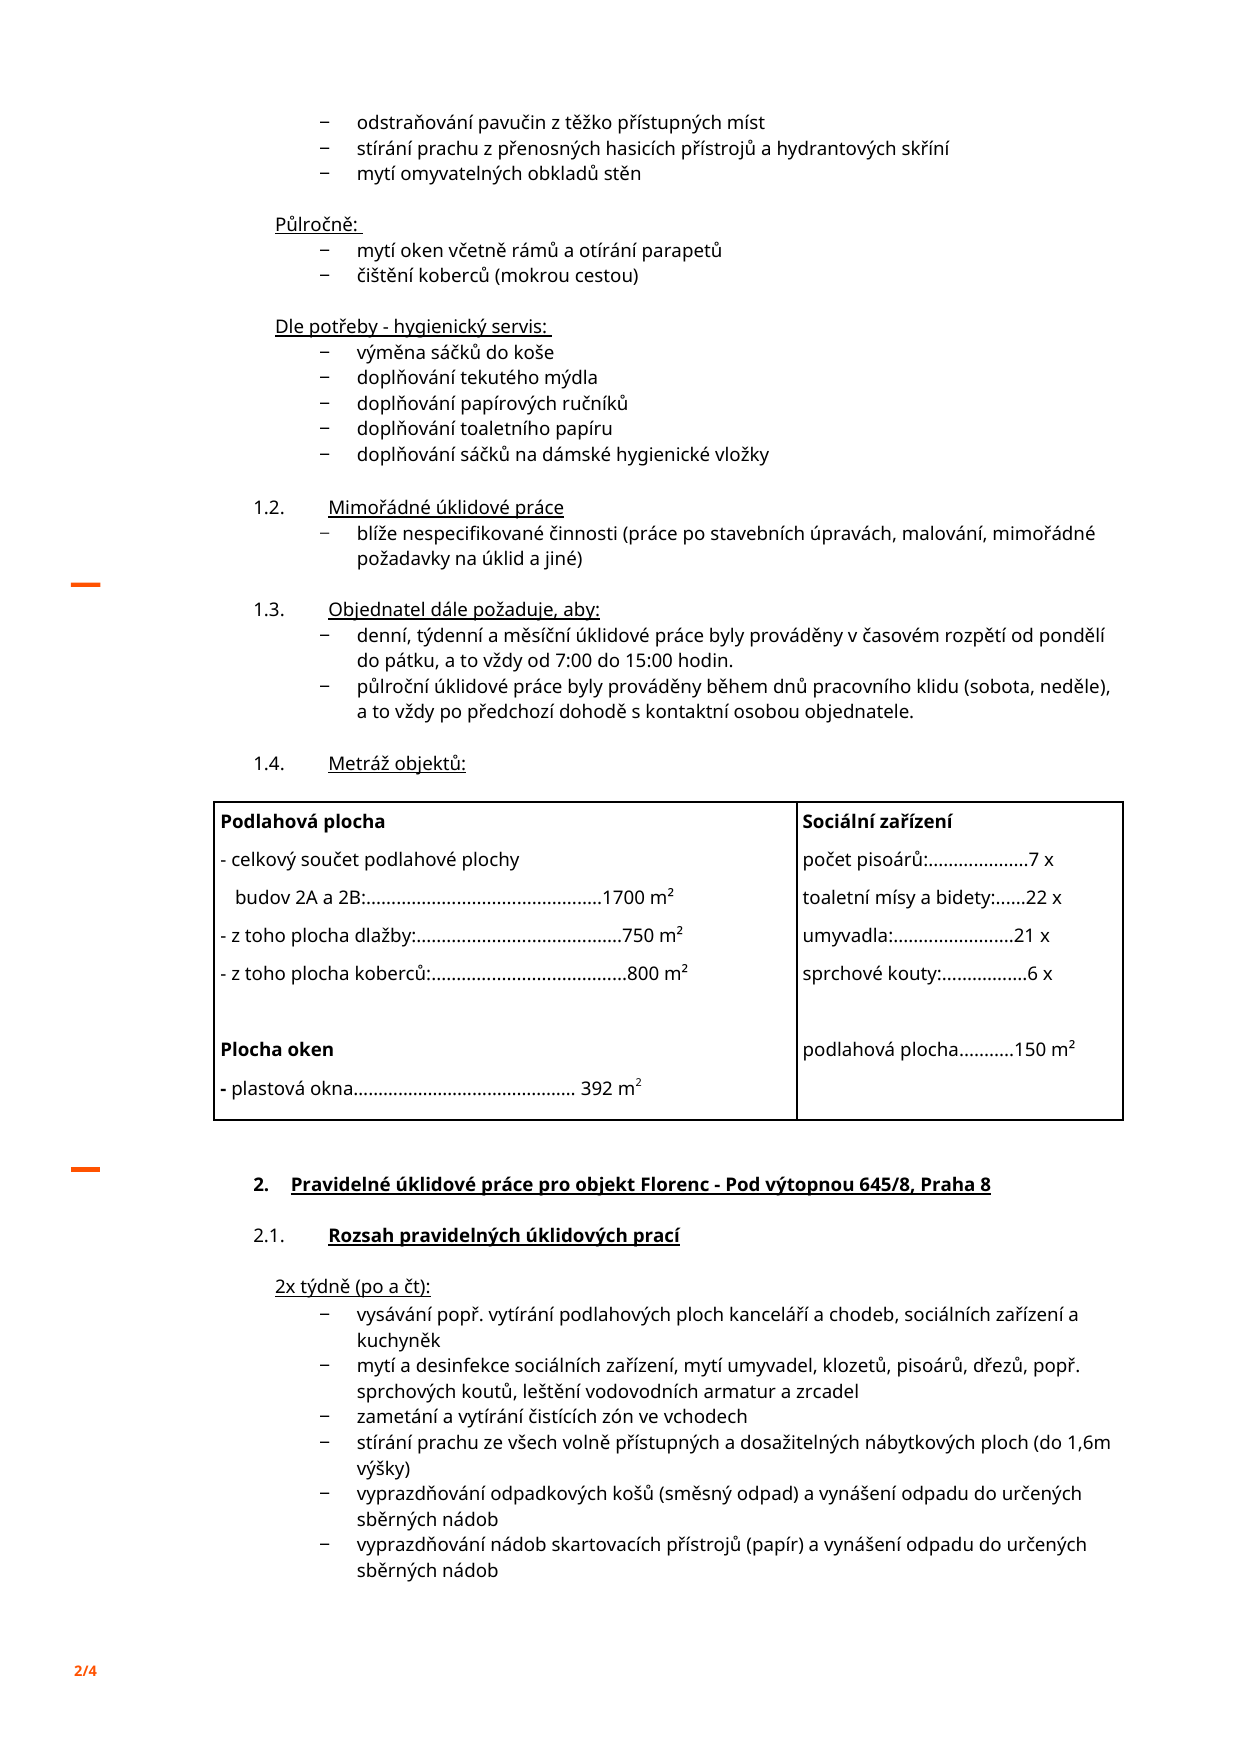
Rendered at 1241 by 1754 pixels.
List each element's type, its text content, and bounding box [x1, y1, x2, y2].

table_header Podlahová plocha - celkový součet podlahové plochy budov 2A a 2B:...............................................1700 m² - z toho plocha dlažby:.........................................750 m² - z toho plocha koberců:.......................................800 m² Plocha oken - plastová okna……………………………………… 392 m2 [215, 803, 796, 1118]
list stírání prachu z přenosných hasicích přístrojů a hydrantových skříní [319, 135, 1122, 160]
list vysávání popř. vytírání podlahových ploch kanceláří a chodeb, sociálních zařízení a kuchyněk [319, 1302, 1122, 1353]
list čištění koberců (mokrou cestou) [319, 262, 1122, 288]
list půlroční úklidové práce byly prováděny během dnů pracovního klidu (sobota, neděle), a to vždy po předchozí dohodě s kontaktní osobou objednatele. [319, 673, 1122, 724]
list Pravidelné úklidové práce pro objekt Florenc - Pod výtopnou 645/8, Praha 8 [253, 1172, 1122, 1197]
text 2x týdně (po a čt): [275, 1274, 1122, 1299]
text Půlročně: [275, 211, 1122, 237]
list stírání prachu ze všech volně přístupných a dosažitelných nábytkových ploch (do 1,6m výšky) [319, 1429, 1122, 1480]
list doplňování tekutého mýdla [319, 364, 1122, 390]
list doplňování toaletního papíru [319, 416, 1122, 441]
list Metráž objektů: [253, 750, 1122, 775]
list vyprazdňování nádob skartovacích přístrojů (papír) a vynášení odpadu do určených sběrných nádob [319, 1531, 1122, 1582]
list mytí oken včetně rámů a otírání parapetů [319, 237, 1122, 262]
list mytí omyvatelných obkladů stěn [319, 160, 1122, 186]
text Dle potřeby - hygienický servis: [275, 313, 1122, 339]
table_header Sociální zařízení počet pisoárů:....................7 x toaletní mísy a bidety:......22 x umyvadla:........................21 x sprchové kouty:.................6 x podlahová plocha...........150 m² [798, 803, 1122, 1118]
list doplňování papírových ručníků [319, 390, 1122, 416]
list Rozsah pravidelných úklidových prací [253, 1223, 1122, 1248]
list výměna sáčků do koše [319, 339, 1122, 364]
list mytí a desinfekce sociálních zařízení, mytí umyvadel, klozetů, pisoárů, dřezů, popř. sprchových koutů, leštění vodovodních armatur a zrcadel [319, 1353, 1122, 1404]
list blíže nespecifikované činnosti (práce po stavebních úpravách, malování, mimořádné požadavky na úklid a jiné) [319, 520, 1122, 571]
list Mimořádné úklidové práce [253, 494, 1122, 520]
list Objednatel dále požaduje, aby: [253, 597, 1122, 622]
list zametání a vytírání čistících zón ve vchodech [319, 1404, 1122, 1429]
list odstraňování pavučin z těžko přístupných míst [319, 109, 1122, 135]
list vyprazdňování odpadkových košů (směsný odpad) a vynášení odpadu do určených sběrných nádob [319, 1480, 1122, 1531]
list doplňování sáčků na dámské hygienické vložky [319, 441, 1122, 467]
list denní, týdenní a měsíční úklidové práce byly prováděny v časovém rozpětí od pondělí do pátku, a to vždy od 7:00 do 15:00 hodin. [319, 622, 1122, 673]
